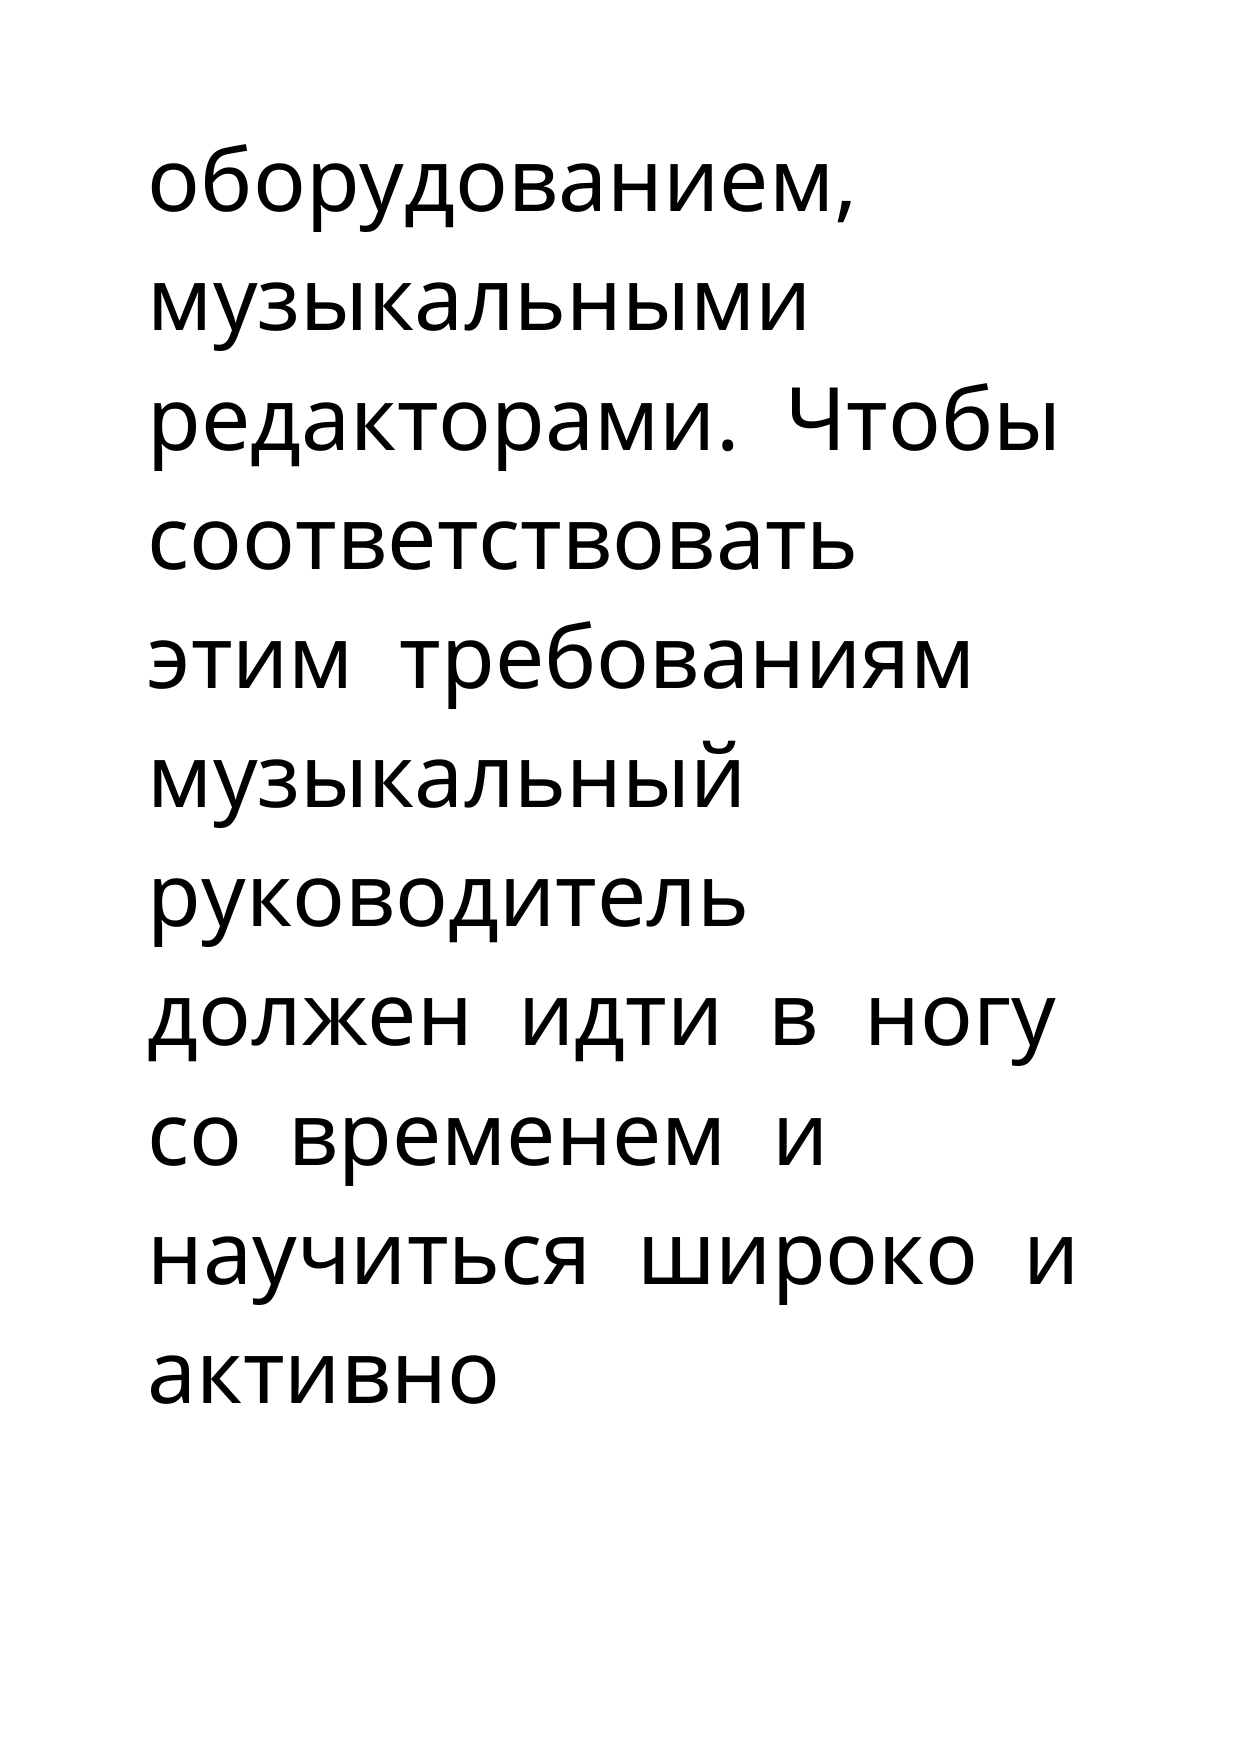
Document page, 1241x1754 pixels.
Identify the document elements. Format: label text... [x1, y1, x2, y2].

text редакторами. Чтобы соответствовать этим требованиям музыкальный [148, 356, 1092, 833]
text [148, 118, 1092, 356]
text руководитель должен идти в ногу со временем и научиться широко и активно [148, 833, 1092, 1429]
